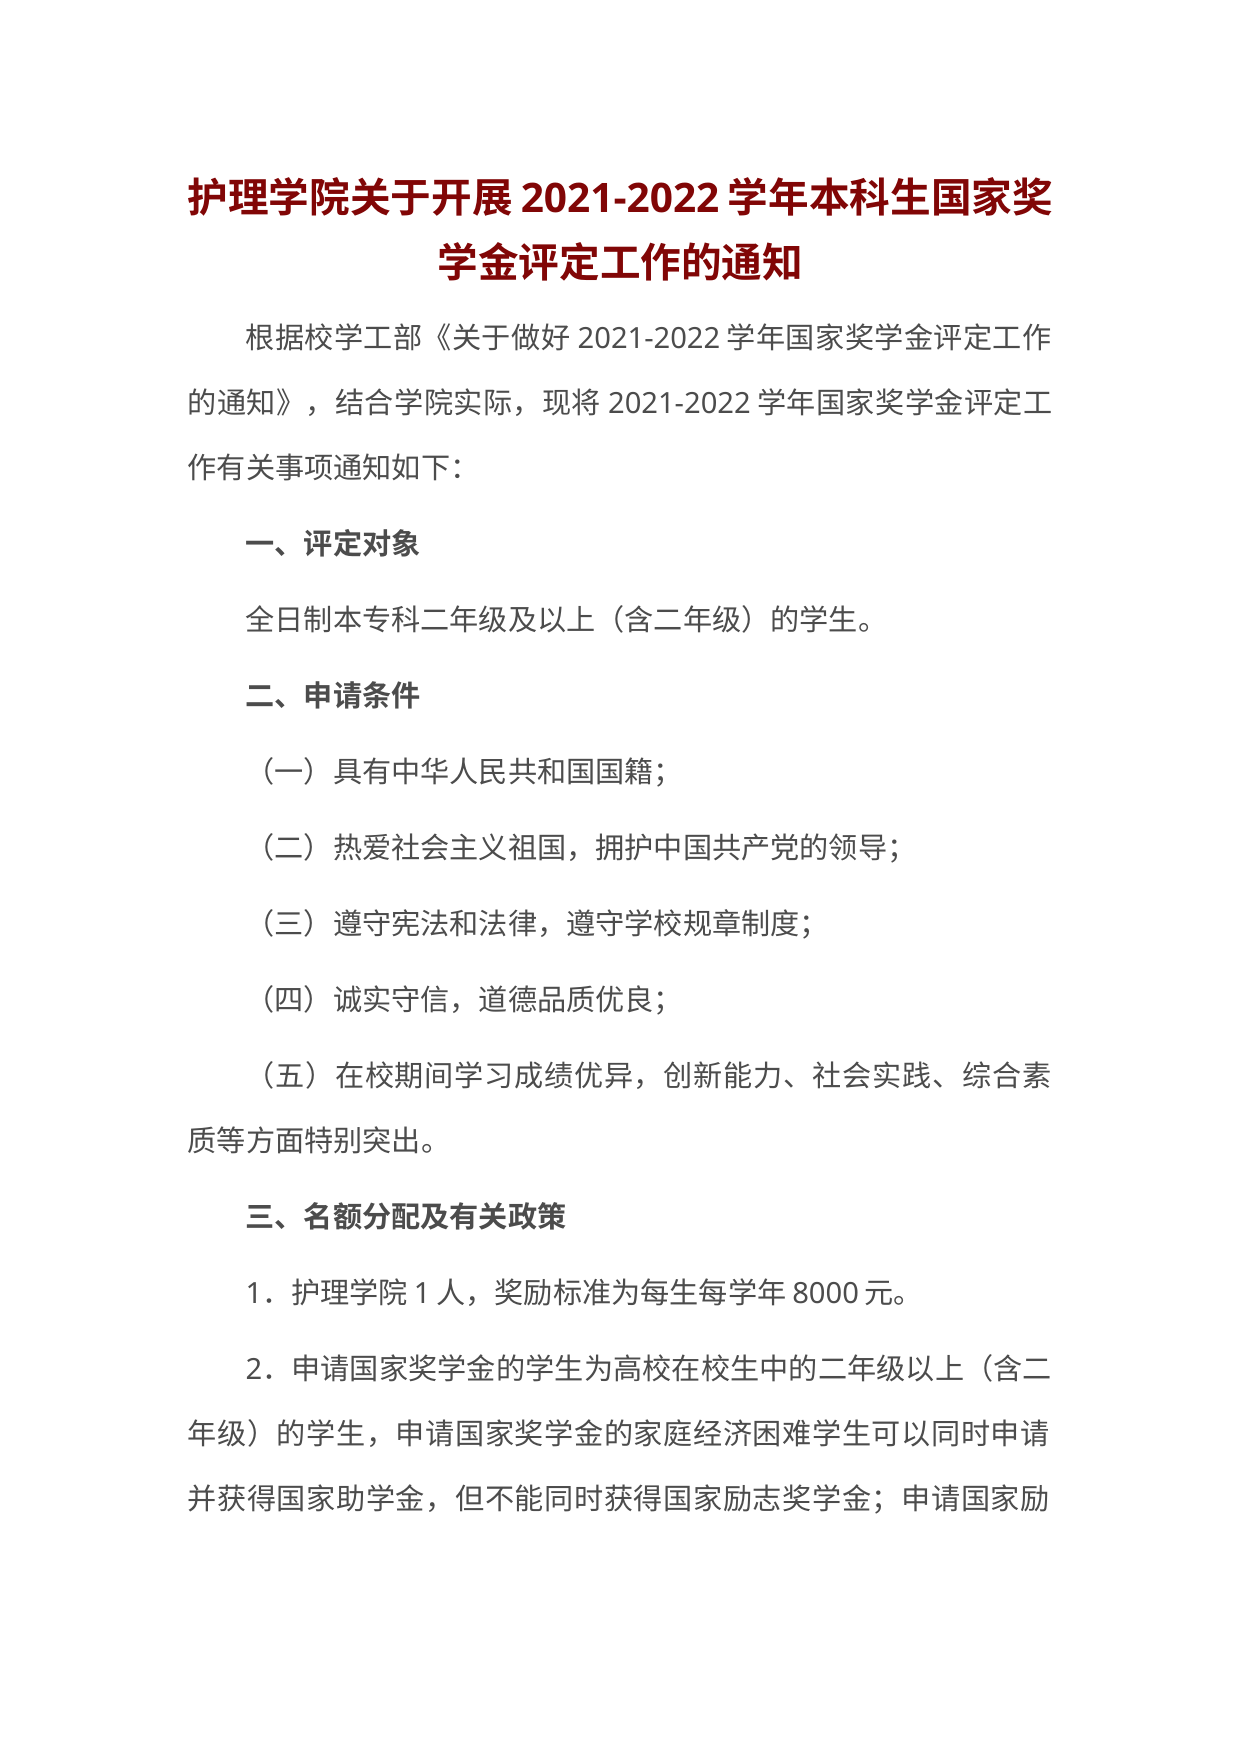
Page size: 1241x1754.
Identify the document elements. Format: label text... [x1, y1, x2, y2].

text 三、名额分配及有关政策 [187, 1182, 1053, 1247]
text （二）热爱社会主义祖国，拥护中国共产党的领导； [187, 813, 1053, 878]
text 1．护理学院1人，奖励标准为每生每学年8000元。 [187, 1258, 1053, 1323]
text 根据校学工部《关于做好2021-2022学年国家奖学金评定工作的通知》，结合学院实际，现将2021-2022学年国家奖学金评定工作有关事项通知如下： [187, 303, 1053, 498]
text （一）具有中华人民共和国国籍； [187, 737, 1053, 802]
text （三）遵守宪法和法律，遵守学校规章制度； [187, 889, 1053, 954]
text 全日制本专科二年级及以上（含二年级）的学生。 [187, 585, 1053, 650]
text （四）诚实守信，道德品质优良； [187, 965, 1053, 1030]
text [187, 1334, 1053, 1529]
text 一、评定对象 [187, 509, 1053, 574]
text （五）在校期间学习成绩优异，创新能力、社会实践、综合素质等方面特别突出。 [187, 1041, 1053, 1171]
subtitle 护理学院关于开展2021-2022学年本科生国家奖学金评定工作的通知 [187, 162, 1053, 292]
text 二、申请条件 [187, 661, 1053, 726]
